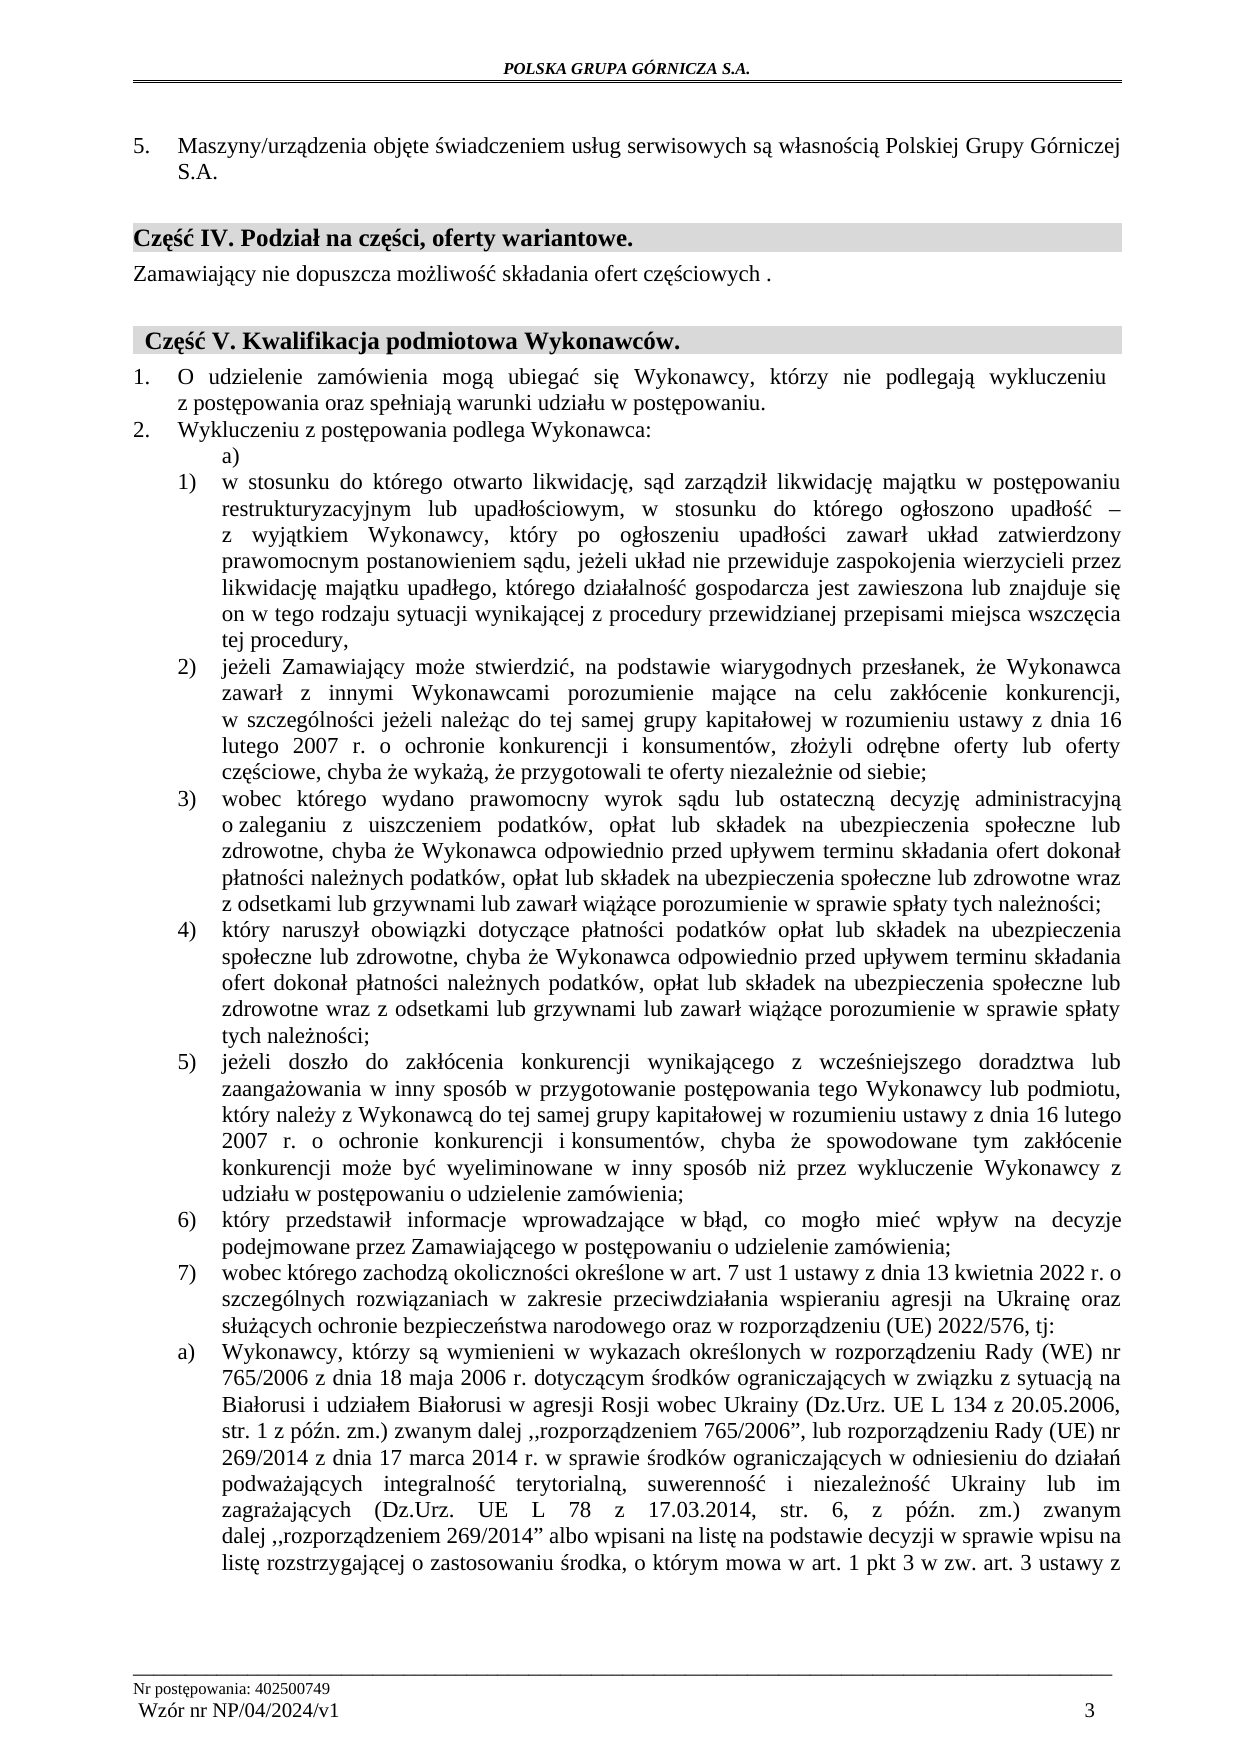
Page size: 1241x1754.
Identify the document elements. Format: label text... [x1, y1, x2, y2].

list który przedstawił informacje wprowadzające w błąd, co mogło mieć wpływ na decyzje podejmowane przez Zamawiającego w postępowaniu o udzielenie zamówienia; [177, 1206, 1122, 1259]
list wobec którego zachodzą okoliczności określone w art. 7 ust 1 ustawy z dnia 13 kwietnia 2022 r. o szczególnych rozwiązaniach w zakresie przeciwdziałania wspieraniu agresji na Ukrainę oraz służących ochronie bezpieczeństwa narodowego oraz w rozporządzeniu (UE) 2022/576, tj: [177, 1259, 1122, 1338]
subtitle Część V. Kwalifikacja podmiotowa Wykonawców. [133, 326, 1122, 354]
list jeżeli Zamawiający może stwierdzić, na podstawie wiarygodnych przesłanek, że Wykonawca zawarł z innymi Wykonawcami porozumienie mające na celu zakłócenie konkurencji, w szczególności jeżeli należąc do tej samej grupy kapitałowej w rozumieniu ustawy z dnia 16 lutego 2007 r. o ochronie konkurencji i konsumentów, złożyli odrębne oferty lub oferty częściowe, chyba że wykażą, że przygotowali te oferty niezależnie od siebie; [177, 653, 1122, 785]
list Wykluczeniu z postępowania podlega Wykonawca: [133, 416, 1122, 442]
list wobec którego wydano prawomocny wyrok sądu lub ostateczną decyzję administracyjną o zaleganiu z uiszczeniem podatków, opłat lub składek na ubezpieczenia społeczne lub zdrowotne, chyba że Wykonawca odpowiednio przed upływem terminu składania ofert dokonał płatności należnych podatków, opłat lub składek na ubezpieczenia społeczne lub zdrowotne wraz z odsetkami lub grzywnami lub zawarł wiążące porozumienie w sprawie spłaty tych należności; [177, 785, 1122, 916]
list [177, 1338, 1122, 1575]
list O udzielenie zamówienia mogą ubiegać się Wykonawcy, którzy nie podlegają wykluczeniu z postępowania oraz spełniają warunki udziału w postępowaniu. [133, 363, 1122, 416]
list który naruszył obowiązki dotyczące płatności podatków opłat lub składek na ubezpieczenia społeczne lub zdrowotne, chyba że Wykonawca odpowiednio przed upływem terminu składania ofert dokonał płatności należnych podatków, opłat lub składek na ubezpieczenia społeczne lub zdrowotne wraz z odsetkami lub grzywnami lub zawarł wiążące porozumienie w sprawie spłaty tych należności; [177, 916, 1122, 1048]
list w stosunku do którego otwarto likwidację, sąd zarządził likwidację majątku w postępowaniu restrukturyzacyjnym lub upadłościowym, w stosunku do którego ogłoszono upadłość – z wyjątkiem Wykonawcy, który po ogłoszeniu upadłości zawarł układ zatwierdzony prawomocnym postanowieniem sądu, jeżeli układ nie przewiduje zaspokojenia wierzycieli przez likwidację majątku upadłego, którego działalność gospodarcza jest zawieszona lub znajduje się on w tego rodzaju sytuacji wynikającej z procedury przewidzianej przepisami miejsca wszczęcia tej procedury, [177, 468, 1122, 653]
list jeżeli doszło do zakłócenia konkurencji wynikającego z wcześniejszego doradztwa lub zaangażowania w inny sposób w przygotowanie postępowania tego Wykonawcy lub podmiotu, który należy z Wykonawcą do tej samej grupy kapitałowej w rozumieniu ustawy z dnia 16 lutego 2007 r. o ochronie konkurencji i konsumentów, chyba że spowodowane tym zakłócenie konkurencji może być wyeliminowane w inny sposób niż przez wykluczenie Wykonawcy z udziału w postępowaniu o udzielenie zamówienia; [177, 1048, 1122, 1206]
